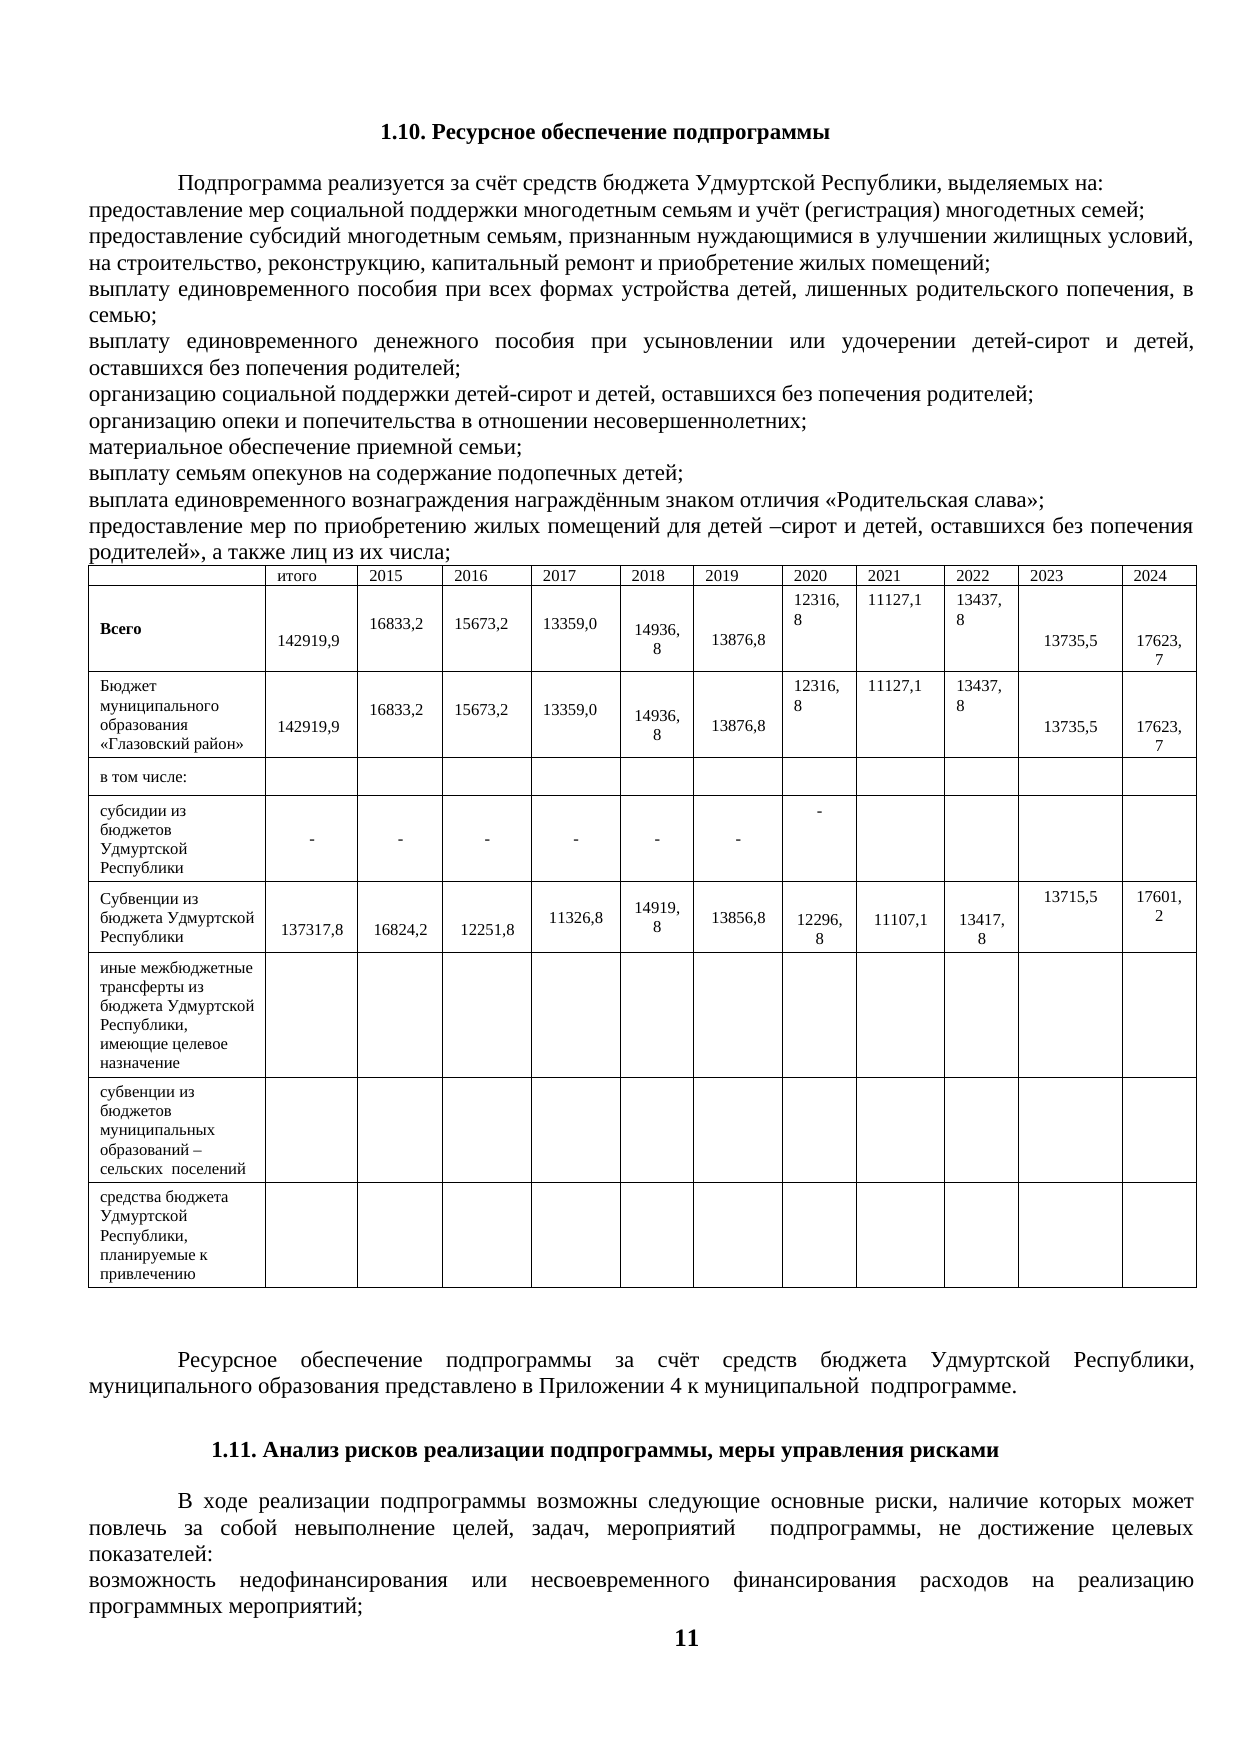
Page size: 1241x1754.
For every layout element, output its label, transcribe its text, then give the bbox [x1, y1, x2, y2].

table_cell [266, 1183, 357, 1287]
table_cell [1123, 1078, 1196, 1182]
table_cell [443, 1078, 531, 1182]
table_cell [694, 1183, 782, 1287]
text выплату единовременного денежного пособия при усыновлении или удочерении детей-сирот и детей, оставшихся без попечения родителей; [88, 328, 1196, 380]
table_cell 16824,2 [358, 882, 442, 952]
text Ресурсное обеспечение подпрограммы за счёт средств бюджета Удмуртской Республики, муниципального образования представлено в Приложении 4 к муниципальной подпрограмме. [88, 1346, 1196, 1398]
table_cell [857, 1183, 944, 1287]
table_cell [266, 758, 357, 795]
table_cell [783, 758, 856, 795]
table_cell [621, 953, 693, 1077]
table_cell 13856,8 [694, 882, 782, 952]
table_cell 11127,1 [857, 672, 944, 757]
table_cell [945, 1183, 1018, 1287]
table_header 2019 [694, 566, 782, 585]
text организацию социальной поддержки детей-сирот и детей, оставшихся без попечения родителей; [88, 380, 1196, 407]
table_cell - [358, 796, 442, 881]
table_cell 142919,9 [266, 586, 357, 671]
table_cell [532, 1183, 620, 1287]
table_header 2021 [857, 566, 944, 585]
table_cell 13359,0 [532, 672, 620, 757]
table_cell 12316,8 [783, 586, 856, 671]
text выплату единовременного пособия при всех формах устройства детей, лишенных родительского попечения, в семью; [88, 275, 1196, 328]
table_cell [266, 1078, 357, 1182]
table_cell 13876,8 [694, 672, 782, 757]
table_cell 142919,9 [266, 672, 357, 757]
table_cell 13417,8 [945, 882, 1018, 952]
table_cell [358, 1078, 442, 1182]
table_cell - [532, 796, 620, 881]
table_cell средства бюджета Удмуртской Республики, планируемые к привлечению [89, 1183, 265, 1287]
table_cell - [266, 796, 357, 881]
table_header 2018 [621, 566, 693, 585]
table_cell [1123, 758, 1196, 795]
table_cell - [443, 796, 531, 881]
table_cell [783, 1078, 856, 1182]
text возможность недофинансирования или несвоевременного финансирования расходов на реализацию программных мероприятий; [88, 1566, 1196, 1619]
table_cell Бюджет муниципального образования «Глазовский район» [89, 672, 265, 757]
table_cell 13359,0 [532, 586, 620, 671]
table_cell 12251,8 [443, 882, 531, 952]
table_cell 13735,5 [1019, 672, 1122, 757]
table_cell 11107,1 [857, 882, 944, 952]
table_cell 16833,2 [358, 586, 442, 671]
table_header 2015 [358, 566, 442, 585]
table_header 2024 [1123, 566, 1196, 585]
table_cell [1123, 796, 1196, 881]
table_cell 14936,8 [621, 672, 693, 757]
table_cell 13735,5 [1019, 586, 1122, 671]
table_cell Всего [89, 586, 265, 671]
table_cell субвенции из бюджетов муниципальных образований – сельских поселений [89, 1078, 265, 1182]
table_cell [694, 953, 782, 1077]
text 1.10. Ресурсное обеспечение подпрограммы [88, 118, 1122, 144]
table_cell 11127,1 [857, 586, 944, 671]
text организацию опеки и попечительства в отношении несовершеннолетних; [88, 407, 1196, 433]
table_cell [443, 953, 531, 1077]
table_cell [358, 953, 442, 1077]
table_cell иные межбюджетные трансферты из бюджета Удмуртской Республики, имеющие целевое назначение [89, 953, 265, 1077]
table_header 2020 [783, 566, 856, 585]
table_cell [1019, 1183, 1122, 1287]
table_cell 137317,8 [266, 882, 357, 952]
table_header 2016 [443, 566, 531, 585]
table_cell [532, 1078, 620, 1182]
table_cell [857, 953, 944, 1077]
table_cell [857, 758, 944, 795]
table_cell [358, 758, 442, 795]
table_cell [1019, 758, 1122, 795]
table_cell 15673,2 [443, 586, 531, 671]
table_cell [1123, 953, 1196, 1077]
text выплату семьям опекунов на содержание подопечных детей; [88, 459, 1196, 486]
table_cell 14936,8 [621, 586, 693, 671]
text материальное обеспечение приемной семьи; [88, 433, 1196, 459]
table_cell [945, 758, 1018, 795]
text 1.11. Анализ рисков реализации подпрограммы, меры управления рисками [88, 1436, 1122, 1462]
table_cell 17623,7 [1123, 586, 1196, 671]
table_cell субсидии из бюджетов Удмуртской Республики [89, 796, 265, 881]
table_cell [266, 953, 357, 1077]
table_cell 11326,8 [532, 882, 620, 952]
table_cell [857, 1078, 944, 1182]
table_cell [621, 1078, 693, 1182]
table_header 2022 [945, 566, 1018, 585]
table_cell 17601,2 [1123, 882, 1196, 952]
table_cell [783, 1183, 856, 1287]
table_cell 15673,2 [443, 672, 531, 757]
table_cell [945, 953, 1018, 1077]
table_cell [621, 758, 693, 795]
table_header 2023 [1019, 566, 1122, 585]
table_cell [945, 1078, 1018, 1182]
table_cell 17623,7 [1123, 672, 1196, 757]
table_header 2017 [532, 566, 620, 585]
text предоставление мер социальной поддержки многодетным семьям и учёт (регистрация) многодетных семей; [88, 196, 1196, 222]
table_cell [783, 953, 856, 1077]
table_cell [532, 758, 620, 795]
table_cell Субвенции из бюджета Удмуртской Республики [89, 882, 265, 952]
table_cell - [783, 796, 856, 881]
table_cell [1019, 796, 1122, 881]
table_cell 13437,8 [945, 672, 1018, 757]
table_cell [443, 1183, 531, 1287]
table_cell [443, 758, 531, 795]
table_cell [621, 1183, 693, 1287]
table_cell [358, 1183, 442, 1287]
table_cell [694, 1078, 782, 1182]
text предоставление субсидий многодетным семьям, признанным нуждающимися в улучшении жилищных условий, на строительство, реконструкцию, капитальный ремонт и приобретение жилых помещений; [88, 222, 1196, 275]
table_cell 13715,5 [1019, 882, 1122, 952]
table_cell 13876,8 [694, 586, 782, 671]
text Подпрограмма реализуется за счёт средств бюджета Удмуртской Республики, выделяемых на: [88, 169, 1196, 196]
table_cell [1019, 1078, 1122, 1182]
table_cell [1019, 953, 1122, 1077]
text предоставление мер по приобретению жилых помещений для детей –сирот и детей, оставшихся без попечения родителей», а также лиц из их числа; [88, 512, 1196, 565]
table_cell в том числе: [89, 758, 265, 795]
table_cell - [621, 796, 693, 881]
table_header итого [266, 566, 357, 585]
table_cell [1123, 1183, 1196, 1287]
table_cell [532, 953, 620, 1077]
table_header [89, 566, 265, 585]
table_cell 12296,8 [783, 882, 856, 952]
table_cell [694, 758, 782, 795]
text выплата единовременного вознаграждения награждённым знаком отличия «Родительская слава»; [88, 486, 1196, 512]
table_cell 14919,8 [621, 882, 693, 952]
table_cell 16833,2 [358, 672, 442, 757]
table_cell - [694, 796, 782, 881]
table_cell [945, 796, 1018, 881]
text В ходе реализации подпрограммы возможны следующие основные риски, наличие которых может повлечь за собой невыполнение целей, задач, мероприятий подпрограммы, не достижение целевых показателей: [88, 1487, 1196, 1566]
table_cell [857, 796, 944, 881]
table_cell 13437,8 [945, 586, 1018, 671]
table_cell 12316,8 [783, 672, 856, 757]
